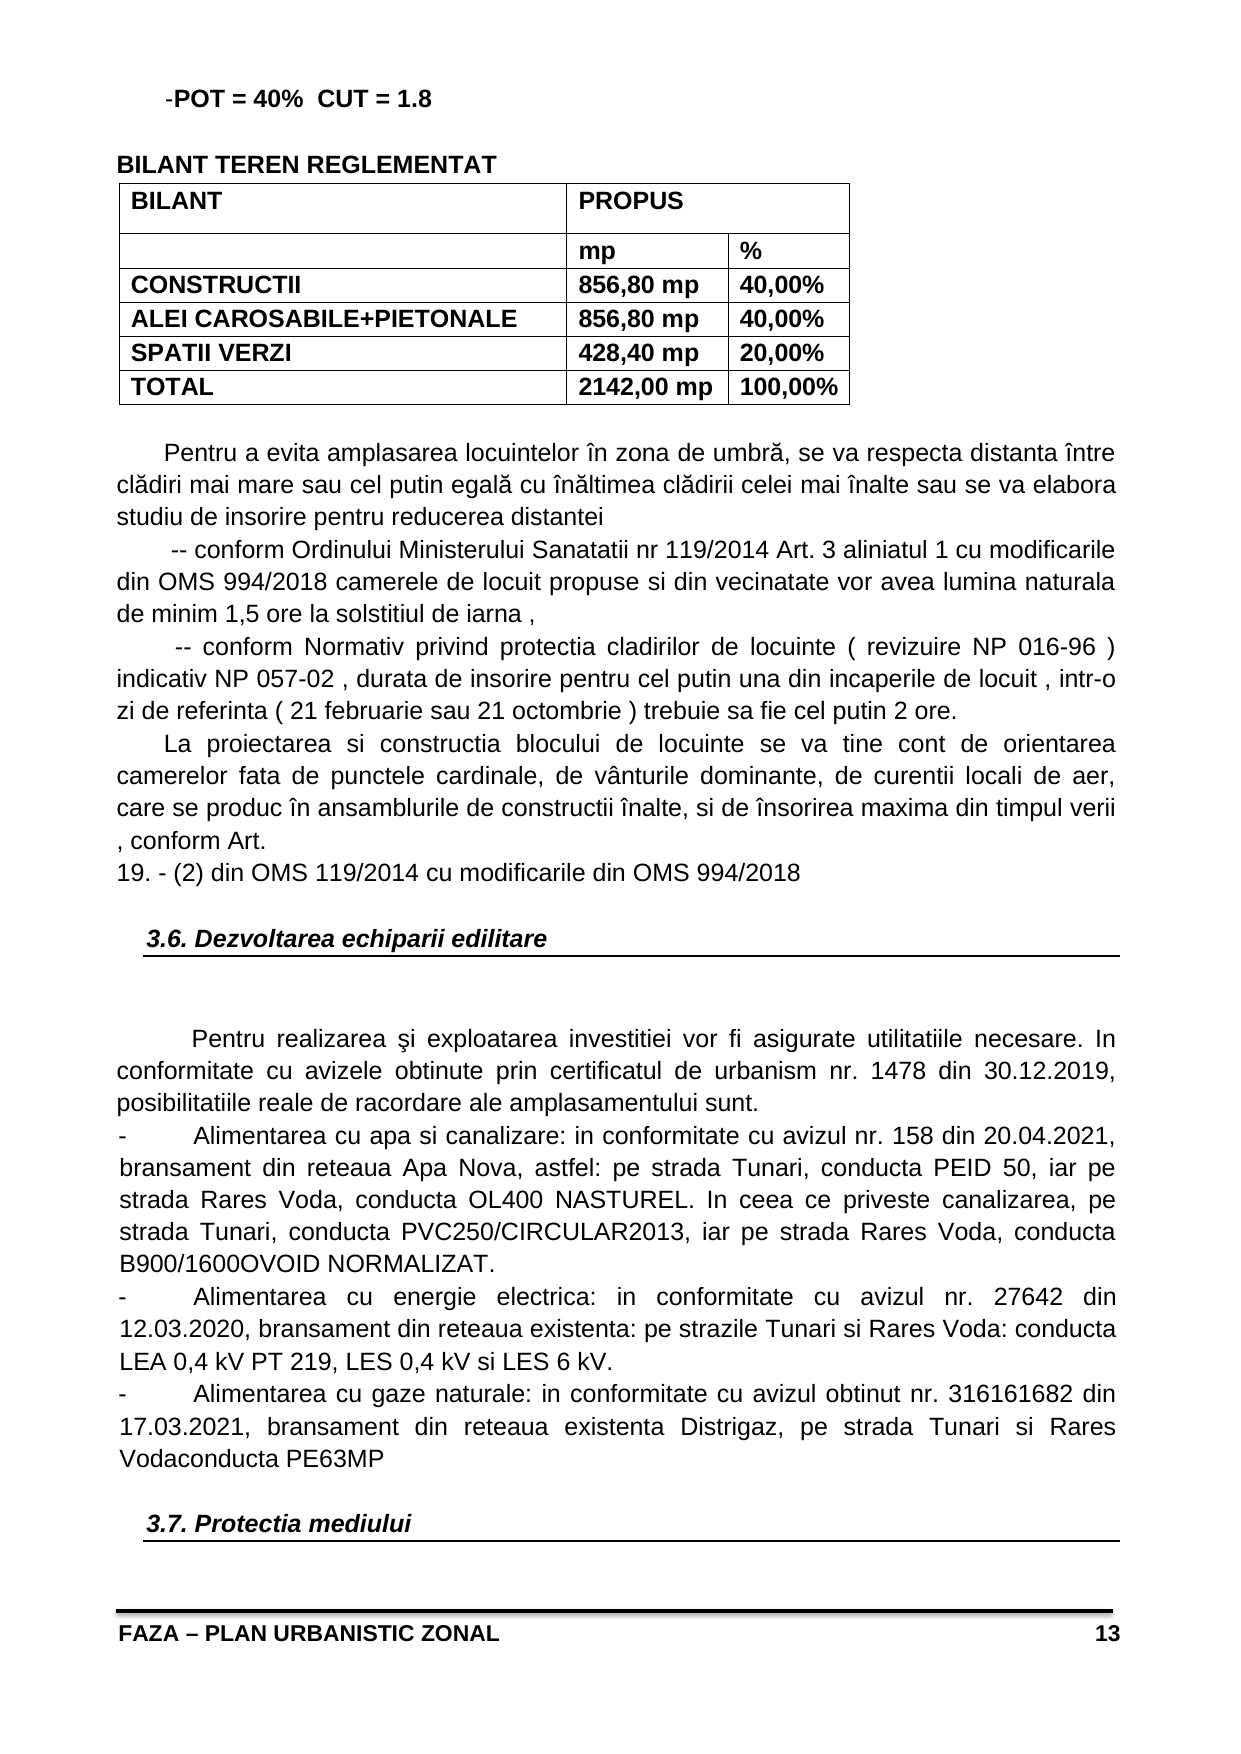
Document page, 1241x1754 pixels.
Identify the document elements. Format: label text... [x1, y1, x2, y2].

table_cell 428,40 mp [567, 337, 728, 370]
table_cell 40,00% [729, 303, 849, 336]
table_cell % [729, 234, 849, 268]
table_cell 2142,00 mp [567, 371, 728, 404]
table_cell 20,00% [729, 337, 849, 370]
subtitle 3.6. Dezvoltarea echiparii edilitare [146, 924, 1117, 953]
text -- conform Normativ privind protectia cladirilor de locuinte ( revizuire NP 016-96 ) indicativ NP 057-02 , durata de insorire pentru cel putin una din incaperile de locuit , intr-o zi de referinta ( 21 februarie sau 21 octombrie ) trebuie sa fie cel putin 2 ore. [116, 632, 1118, 725]
text Pentru realizarea şi exploatarea investitiei vor fi asigurate utilitatiile necesare. In conformitate cu avizele obtinute prin certificatul de urbanism nr. 1478 din 30.12.2019, posibilitatiile reale de racordare ale amplasamentului sunt. [116, 1024, 1118, 1117]
table_header BILANT [120, 184, 566, 233]
list Alimentarea cu energie electrica: in conformitate cu avizul nr. 27642 din 12.03.2020, bransament din reteaua existenta: pe strazile Tunari si Rares Voda: conducta LEA 0,4 kV PT 219, LES 0,4 kV si LES 6 kV. [118, 1282, 1118, 1375]
table_cell [120, 234, 566, 268]
table_cell mp [567, 234, 728, 268]
text BILANT TEREN REGLEMENTAT [116, 150, 1118, 179]
table_cell 856,80 mp [567, 269, 728, 302]
picture [109, 1605, 1122, 1623]
text Pentru a evita amplasarea locuintelor în zona de umbră, se va respecta distanta între clădiri mai mare sau cel putin egală cu înăltimea clădirii celei mai înalte sau se va elabora studiu de insorire pentru reducerea distantei [116, 438, 1118, 531]
text -POT = 40% CUT = 1.8 [116, 84, 1118, 113]
table_cell CONSTRUCTII [120, 269, 566, 302]
table_cell TOTAL [120, 371, 566, 404]
text La proiectarea si constructia blocului de locuinte se va tine cont de orientarea camerelor fata de punctele cardinale, de vânturile dominante, de curentii locali de aer, care se produc în ansamblurile de constructii înalte, si de însorirea maxima din timpul verii , conform Art. [116, 729, 1118, 854]
subtitle 3.7. Protectia mediului [146, 1509, 1117, 1538]
list Alimentarea cu gaze naturale: in conformitate cu avizul obtinut nr. 316161682 din 17.03.2021, bransament din reteaua existenta Distrigaz, pe strada Tunari si Rares Vodaconducta PE63MP [118, 1379, 1118, 1472]
table_header PROPUS [567, 184, 728, 233]
text -- conform Ordinului Ministerului Sanatatii nr 119/2014 Art. 3 aliniatul 1 cu modificarile din OMS 994/2018 camerele de locuit propuse si din vecinatate vor avea lumina naturala de minim 1,5 ore la solstitiul de iarna , [116, 535, 1118, 628]
table_header [728, 184, 849, 233]
table_cell 40,00% [729, 269, 849, 302]
table_cell 100,00% [729, 371, 849, 404]
list Alimentarea cu apa si canalizare: in conformitate cu avizul nr. 158 din 20.04.2021, bransament din reteaua Apa Nova, astfel: pe strada Tunari, conducta PEID 50, iar pe strada Rares Voda, conducta OL400 NASTUREL. In ceea ce priveste canalizarea, pe strada Tunari, conducta PVC250/CIRCULAR2013, iar pe strada Rares Voda, conducta B900/1600OVOID NORMALIZAT. [118, 1121, 1118, 1278]
table_cell 856,80 mp [567, 303, 728, 336]
table_cell SPATII VERZI [120, 337, 566, 370]
text 19. - (2) din OMS 119/2014 cu modificarile din OMS 994/2018 [116, 858, 1118, 887]
table_cell ALEI CAROSABILE+PIETONALE [120, 303, 566, 336]
